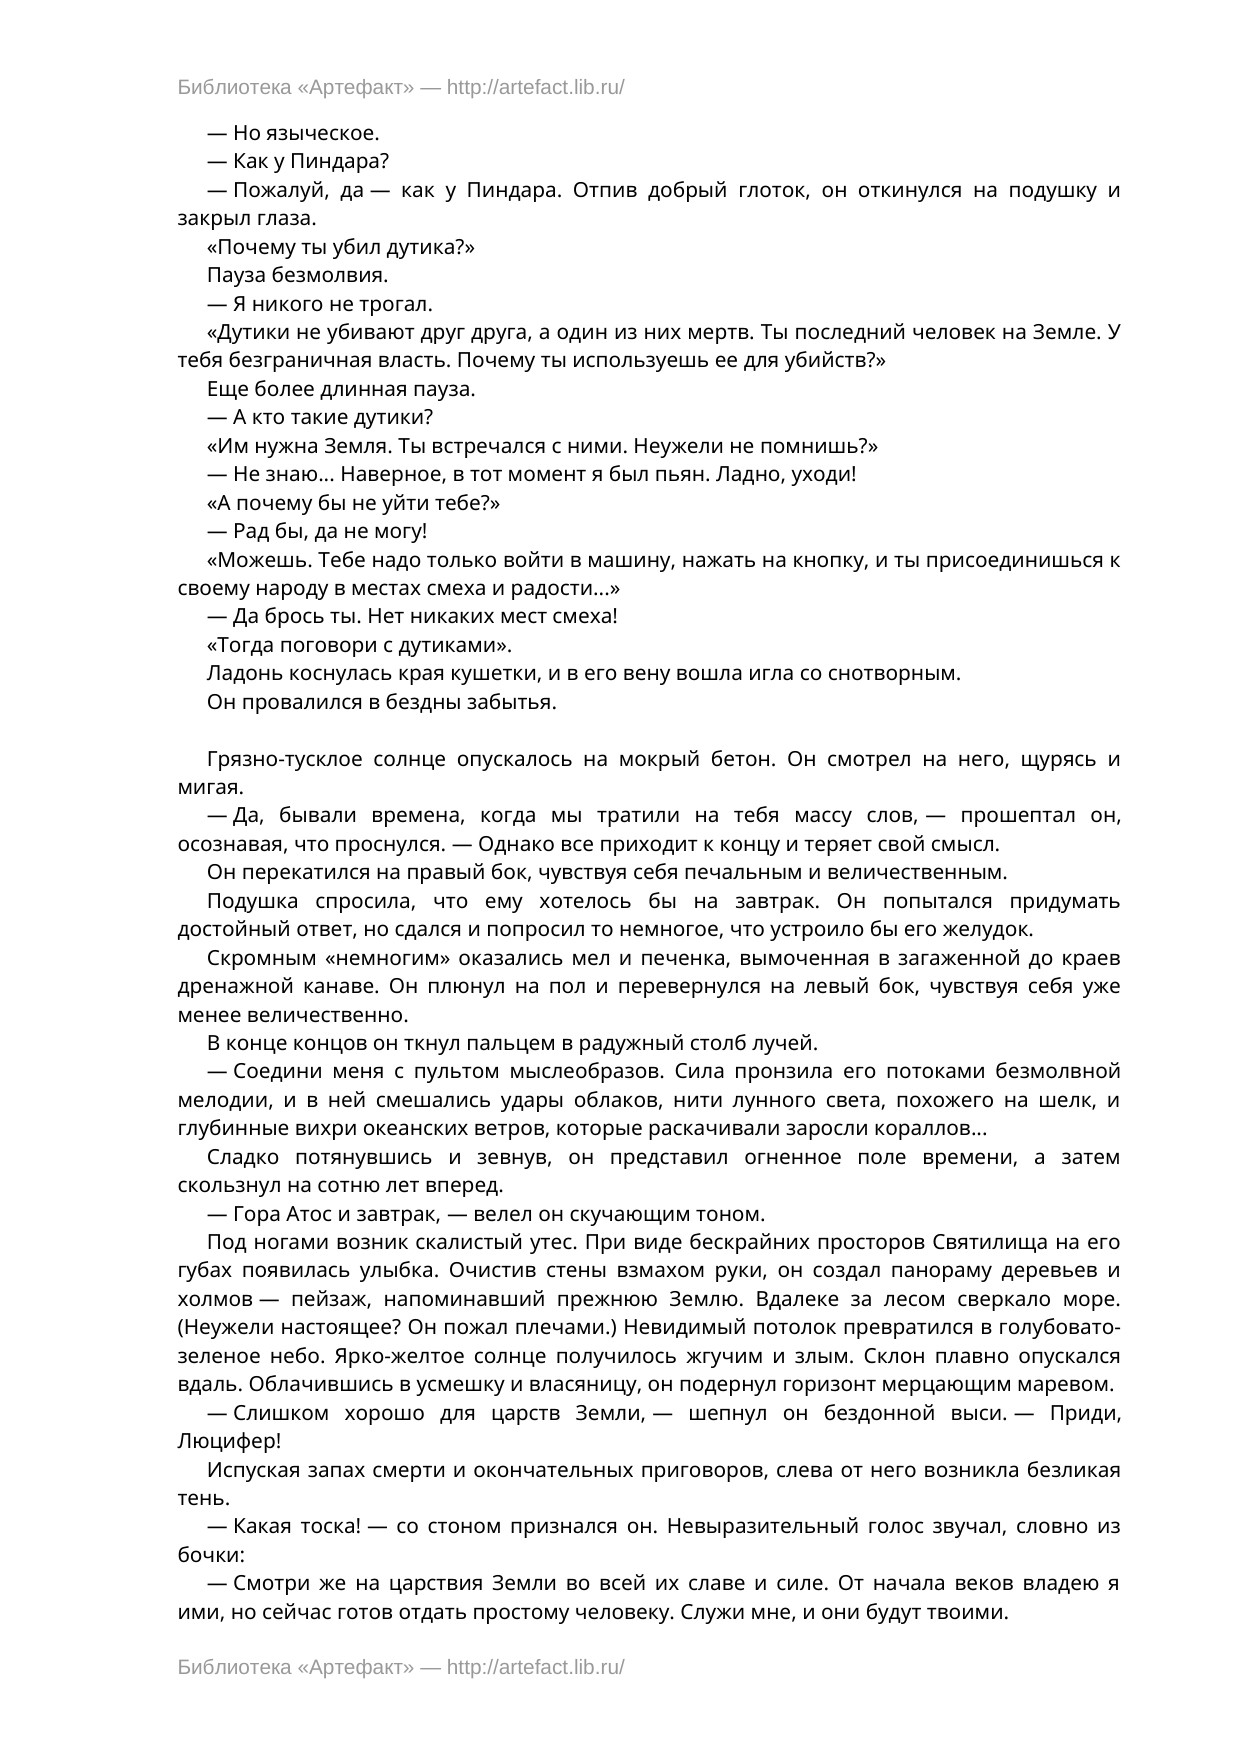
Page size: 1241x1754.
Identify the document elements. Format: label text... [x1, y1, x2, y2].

text «Можешь. Тебе надо только войти в машину, нажать на кнопку, и ты присоединишься к своему народу в местах смеха и радости...» [177, 545, 1122, 602]
text — Но языческое. [177, 118, 1122, 147]
text Еще более длинная пауза. [177, 374, 1122, 402]
text Ладонь коснулась края кушетки, и в его вену вошла игла со снотворным. [177, 658, 1122, 687]
text В конце концов он ткнул пальцем в радужный столб лучей. [177, 1028, 1122, 1057]
text «Тогда поговори с дутиками». [177, 630, 1122, 658]
text Пауза безмолвия. [177, 260, 1122, 289]
text — Гора Атос и завтрак, — велел он скучающим тоном. [177, 1199, 1122, 1227]
text Грязно-тусклое солнце опускалось на мокрый бетон. Он смотрел на него, щурясь и мигая. [177, 744, 1122, 801]
text Скромным «немногим» оказались мел и печенка, вымоченная в загаженной до краев дренажной канаве. Он плюнул на пол и перевернулся на левый бок, чувствуя себя уже менее величественно. [177, 943, 1122, 1028]
text — Пожалуй, да — как у Пиндара. Отпив добрый глоток, он откинулся на подушку и закрыл глаза. [177, 175, 1122, 232]
text — Рад бы, да не могу! [177, 516, 1122, 545]
text Испуская запах смерти и окончательных приговоров, слева от него возникла безликая тень. [177, 1455, 1122, 1512]
text — А кто такие дутики? [177, 402, 1122, 431]
text — Да брось ты. Нет никаких мест смеха! [177, 602, 1122, 630]
text — Я никого не трогал. [177, 289, 1122, 317]
text — Да, бывали времена, когда мы тратили на тебя массу слов, — прошептал он, осознавая, что проснулся. — Однако все приходит к концу и теряет свой смысл. [177, 801, 1122, 857]
text — Смотри же на царствия Земли во всей их славе и силе. От начала веков владею я ими, но сейчас готов отдать простому человеку. Служи мне, и они будут твоими. [177, 1568, 1122, 1625]
text — Слишком хорошо для царств Земли, — шепнул он бездонной выси. — Приди, Люцифер! [177, 1398, 1122, 1455]
text «Им нужна Земля. Ты встречался с ними. Неужели не помнишь?» [177, 431, 1122, 459]
text «Дутики не убивают друг друга, а один из них мертв. Ты последний человек на Земле. У тебя безграничная власть. Почему ты используешь ее для убийств?» [177, 317, 1122, 374]
text «Почему ты убил дутика?» [177, 232, 1122, 260]
text — Как у Пиндара? [177, 147, 1122, 175]
text Он провалился в бездны забытья. [177, 687, 1122, 715]
text Подушка спросила, что ему хотелось бы на завтрак. Он попытался придумать достойный ответ, но сдался и попросил то немногое, что устроило бы его желудок. [177, 886, 1122, 943]
text — Не знаю... Наверное, в тот момент я был пьян. Ладно, уходи! [177, 459, 1122, 488]
text Он перекатился на правый бок, чувствуя себя печальным и величественным. [177, 857, 1122, 886]
text Под ногами возник скалистый утес. При виде бескрайних просторов Святилища на его губах появилась улыбка. Очистив стены взмахом руки, он создал панораму деревьев и холмов — пейзаж, напоминавший прежнюю Землю. Вдалеке за лесом сверкало море. (Неужели настоящее? Он пожал плечами.) Невидимый потолок превратился в голубовато-зеленое небо. Ярко-желтое солнце получилось жгучим и злым. Склон плавно опускался вдаль. Облачившись в усмешку и власяницу, он подернул горизонт мерцающим маревом. [177, 1227, 1122, 1398]
text «А почему бы не уйти тебе?» [177, 488, 1122, 516]
text Сладко потянувшись и зевнув, он представил огненное поле времени, а затем скользнул на сотню лет вперед. [177, 1142, 1122, 1199]
text — Соедини меня с пультом мыслеобразов. Сила пронзила его потоками безмолвной мелодии, и в ней смешались удары облаков, нити лунного света, похожего на шелк, и глубинные вихри океанских ветров, которые раскачивали заросли кораллов... [177, 1057, 1122, 1142]
text — Какая тоска! — со стоном признался он. Невыразительный голос звучал, словно из бочки: [177, 1512, 1122, 1568]
